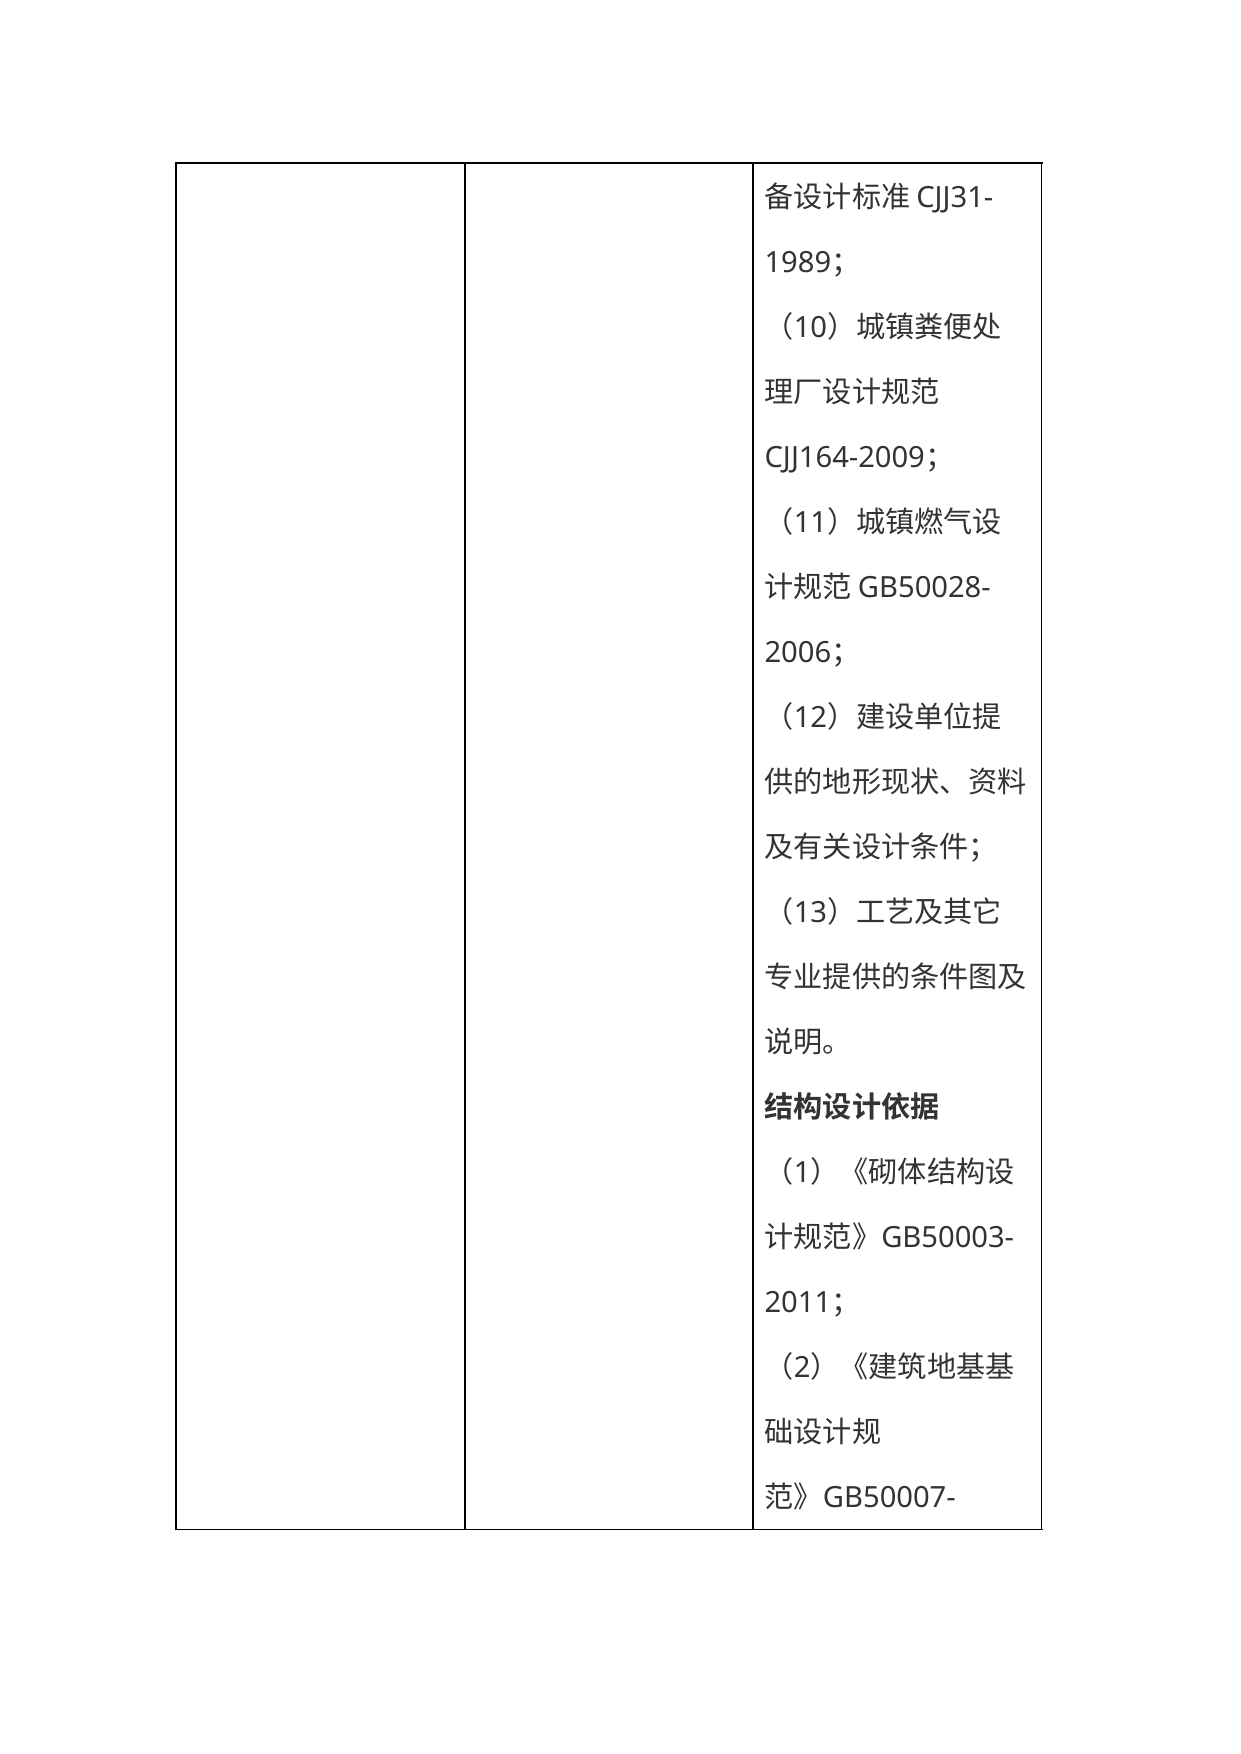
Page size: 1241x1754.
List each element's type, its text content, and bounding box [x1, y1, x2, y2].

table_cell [754, 164, 1041, 1528]
table_cell 1 [466, 164, 752, 1528]
table_cell [177, 164, 464, 1528]
